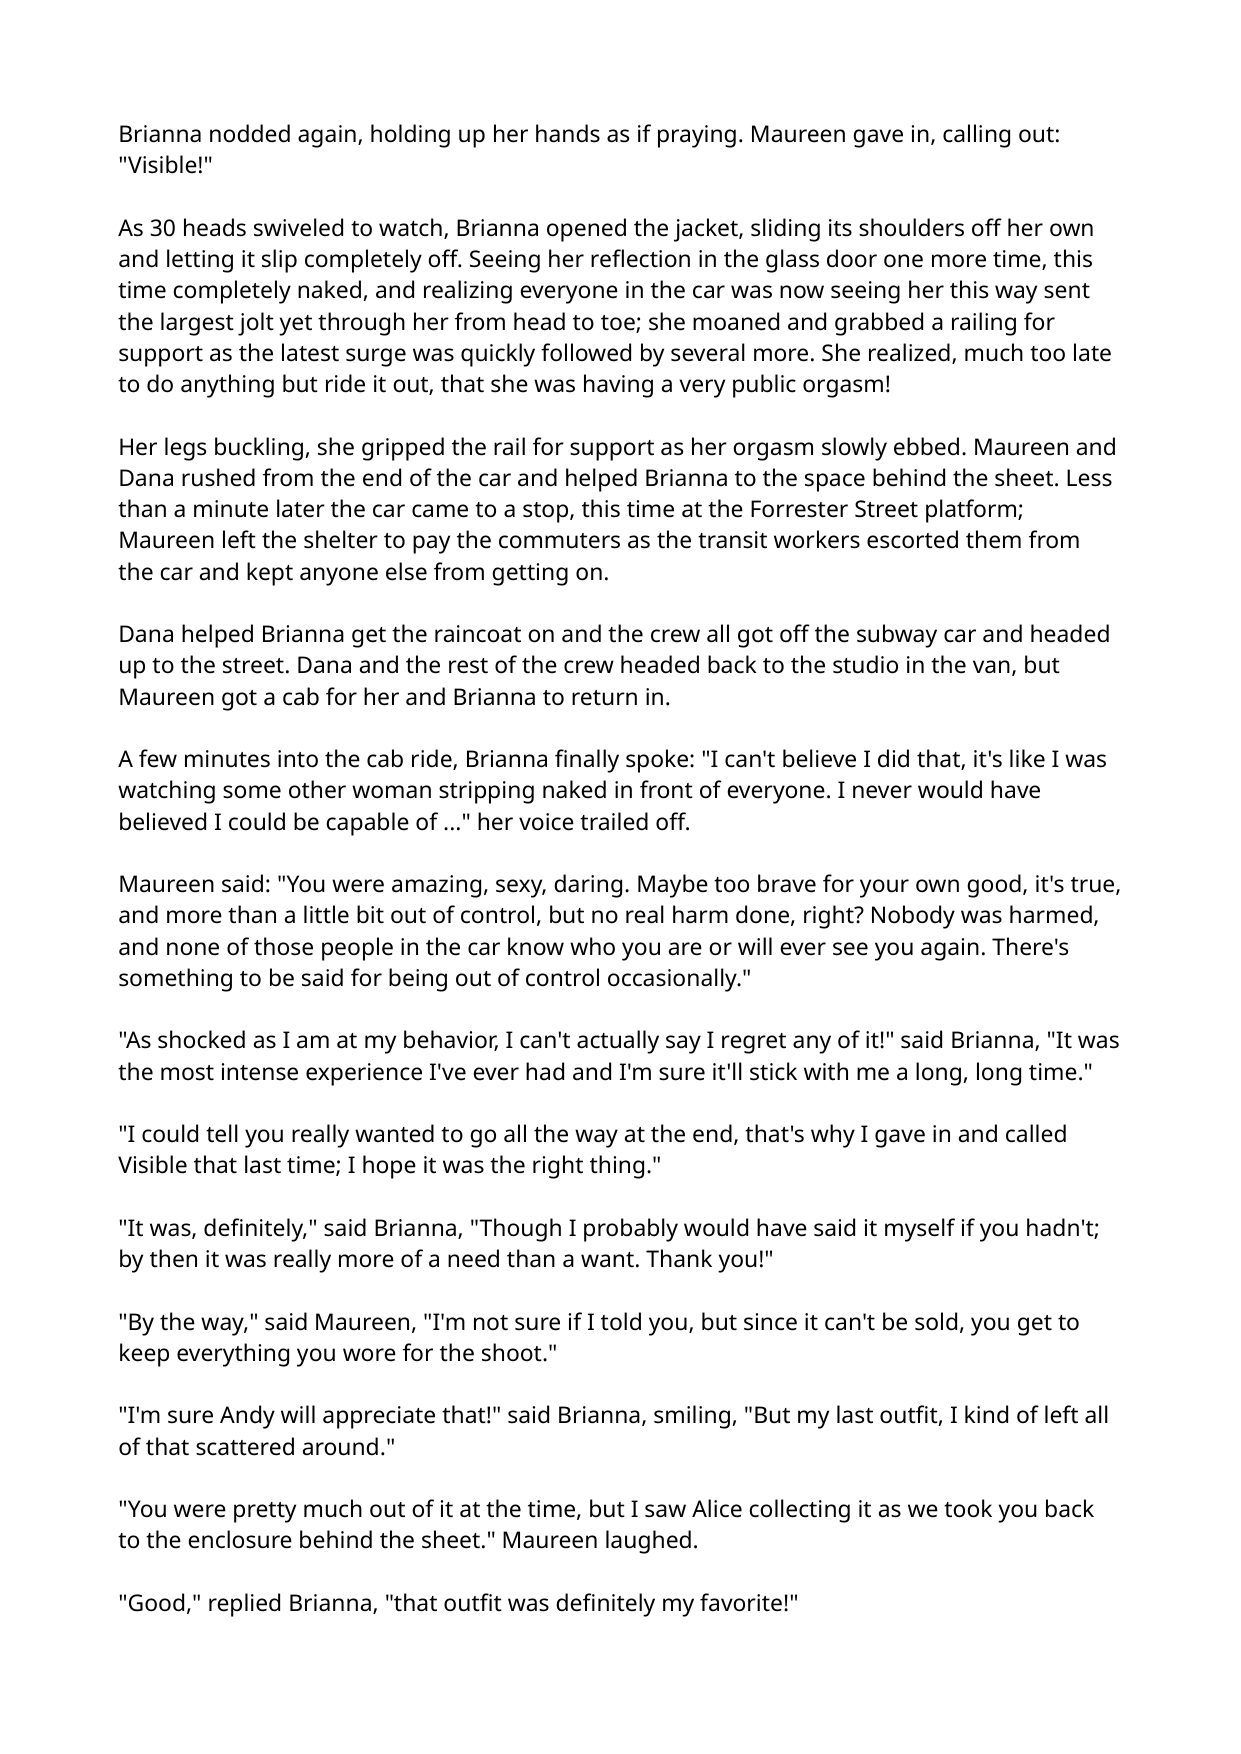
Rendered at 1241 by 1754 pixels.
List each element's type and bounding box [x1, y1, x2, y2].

text [118, 118, 1122, 1618]
